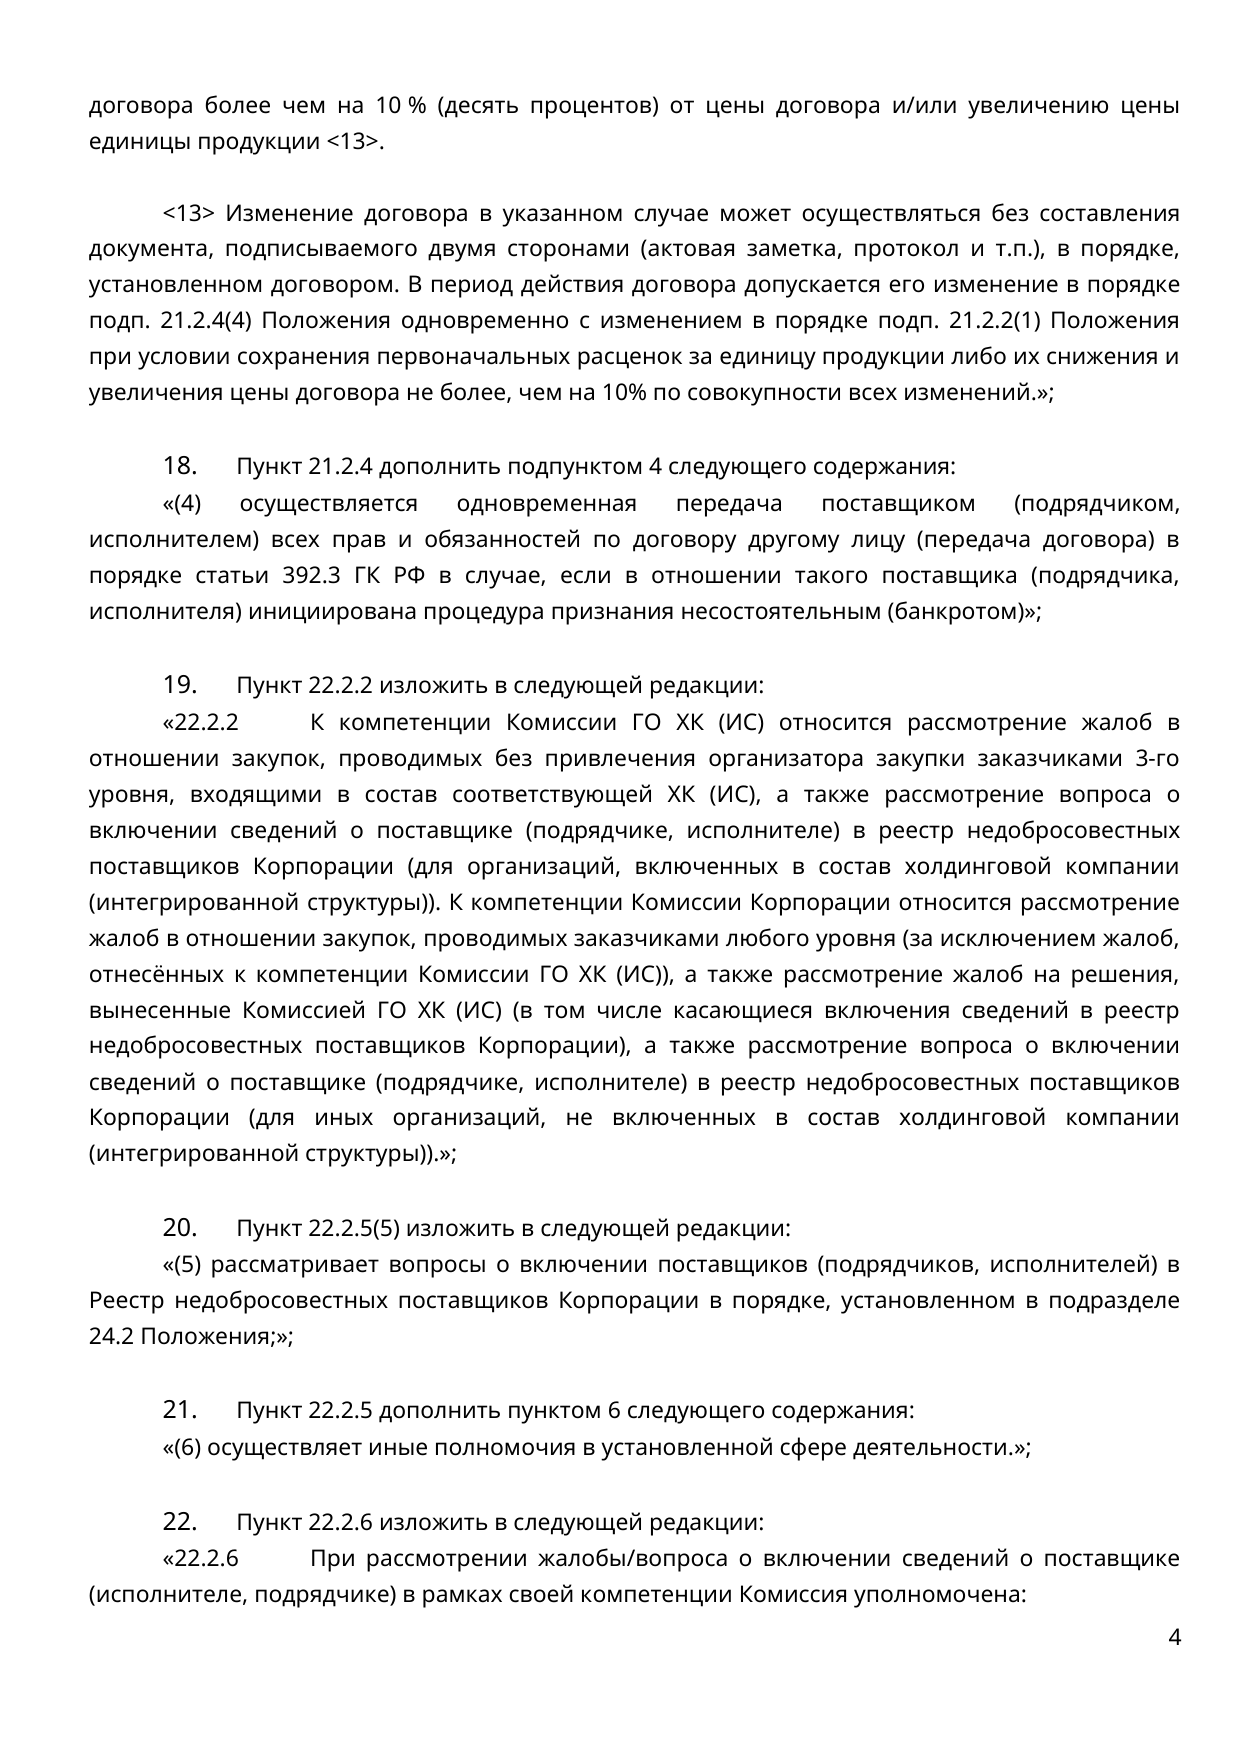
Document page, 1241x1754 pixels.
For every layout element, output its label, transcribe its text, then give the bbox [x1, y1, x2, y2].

title «(4) осуществляется одновременная передача поставщиком (подрядчиком, исполнителем) всех прав и обязанностей по договору другому лицу (передача договора) в порядке статьи 392.3 ГК РФ в случае, если в отношении такого поставщика (подрядчика, исполнителя) инициирована процедура признания несостоятельным (банкротом)»; [89, 487, 1181, 626]
title <13> Изменение договора в указанном случае может осуществляться без составления документа, подписываемого двумя сторонами (актовая заметка, протокол и т.п.), в порядке, установленном договором. В период действия договора допускается его изменение в порядке подп. 21.2.4(4) Положения одновременно с изменением в порядке подп. 21.2.2(1) Положения при условии сохранения первоначальных расценок за единицу продукции либо их снижения и увеличения цены договора не более, чем на 10% по совокупности всех изменений.»; [89, 196, 1181, 407]
title Пункт 22.2.5(5) изложить в следующей редакции: [89, 1209, 1181, 1243]
title Пункт 22.2.6 изложить в следующей редакции: [89, 1503, 1181, 1537]
title «22.2.2 К компетенции Комиссии ГО ХК (ИС) относится рассмотрение жалоб в отношении закупок, проводимых без привлечения организатора закупки заказчиками 3-го уровня, входящими в состав соответствующей ХК (ИС), а также рассмотрение вопроса о включении сведений о поставщике (подрядчике, исполнителе) в реестр недобросовестных поставщиков Корпорации (для организаций, включенных в состав холдинговой компании (интегрированной структуры)). К компетенции Комиссии Корпорации относится рассмотрение жалоб в отношении закупок, проводимых заказчиками любого уровня (за исключением жалоб, отнесённых к компетенции Комиссии ГО ХК (ИС)), а также рассмотрение жалоб на решения, вынесенные Комиссией ГО ХК (ИС) (в том числе касающиеся включения сведений в реестр недобросовестных поставщиков Корпорации), а также рассмотрение вопроса о включении сведений о поставщике (подрядчике, исполнителе) в реестр недобросовестных поставщиков Корпорации (для иных организаций, не включенных в состав холдинговой компании (интегрированной структуры)).»; [89, 706, 1181, 1168]
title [89, 89, 1181, 156]
title «(5) рассматривает вопросы о включении поставщиков (подрядчиков, исполнителей) в Реестр недобросовестных поставщиков Корпорации в порядке, установленном в подразделе 24.2 Положения;»; [89, 1248, 1181, 1351]
title «(6) осуществляет иные полномочия в установленной сфере деятельности.»; [89, 1431, 1181, 1462]
title «22.2.6 При рассмотрении жалобы/вопроса о включении сведений о поставщике (исполнителе, подрядчике) в рамках своей компетенции Комиссия уполномочена: [89, 1542, 1181, 1609]
title Пункт 22.2.5 дополнить пунктом 6 следующего содержания: [89, 1392, 1181, 1426]
title Пункт 22.2.2 изложить в следующей редакции: [89, 667, 1181, 701]
title Пункт 21.2.4 дополнить подпунктом 4 следующего содержания: [89, 448, 1181, 482]
